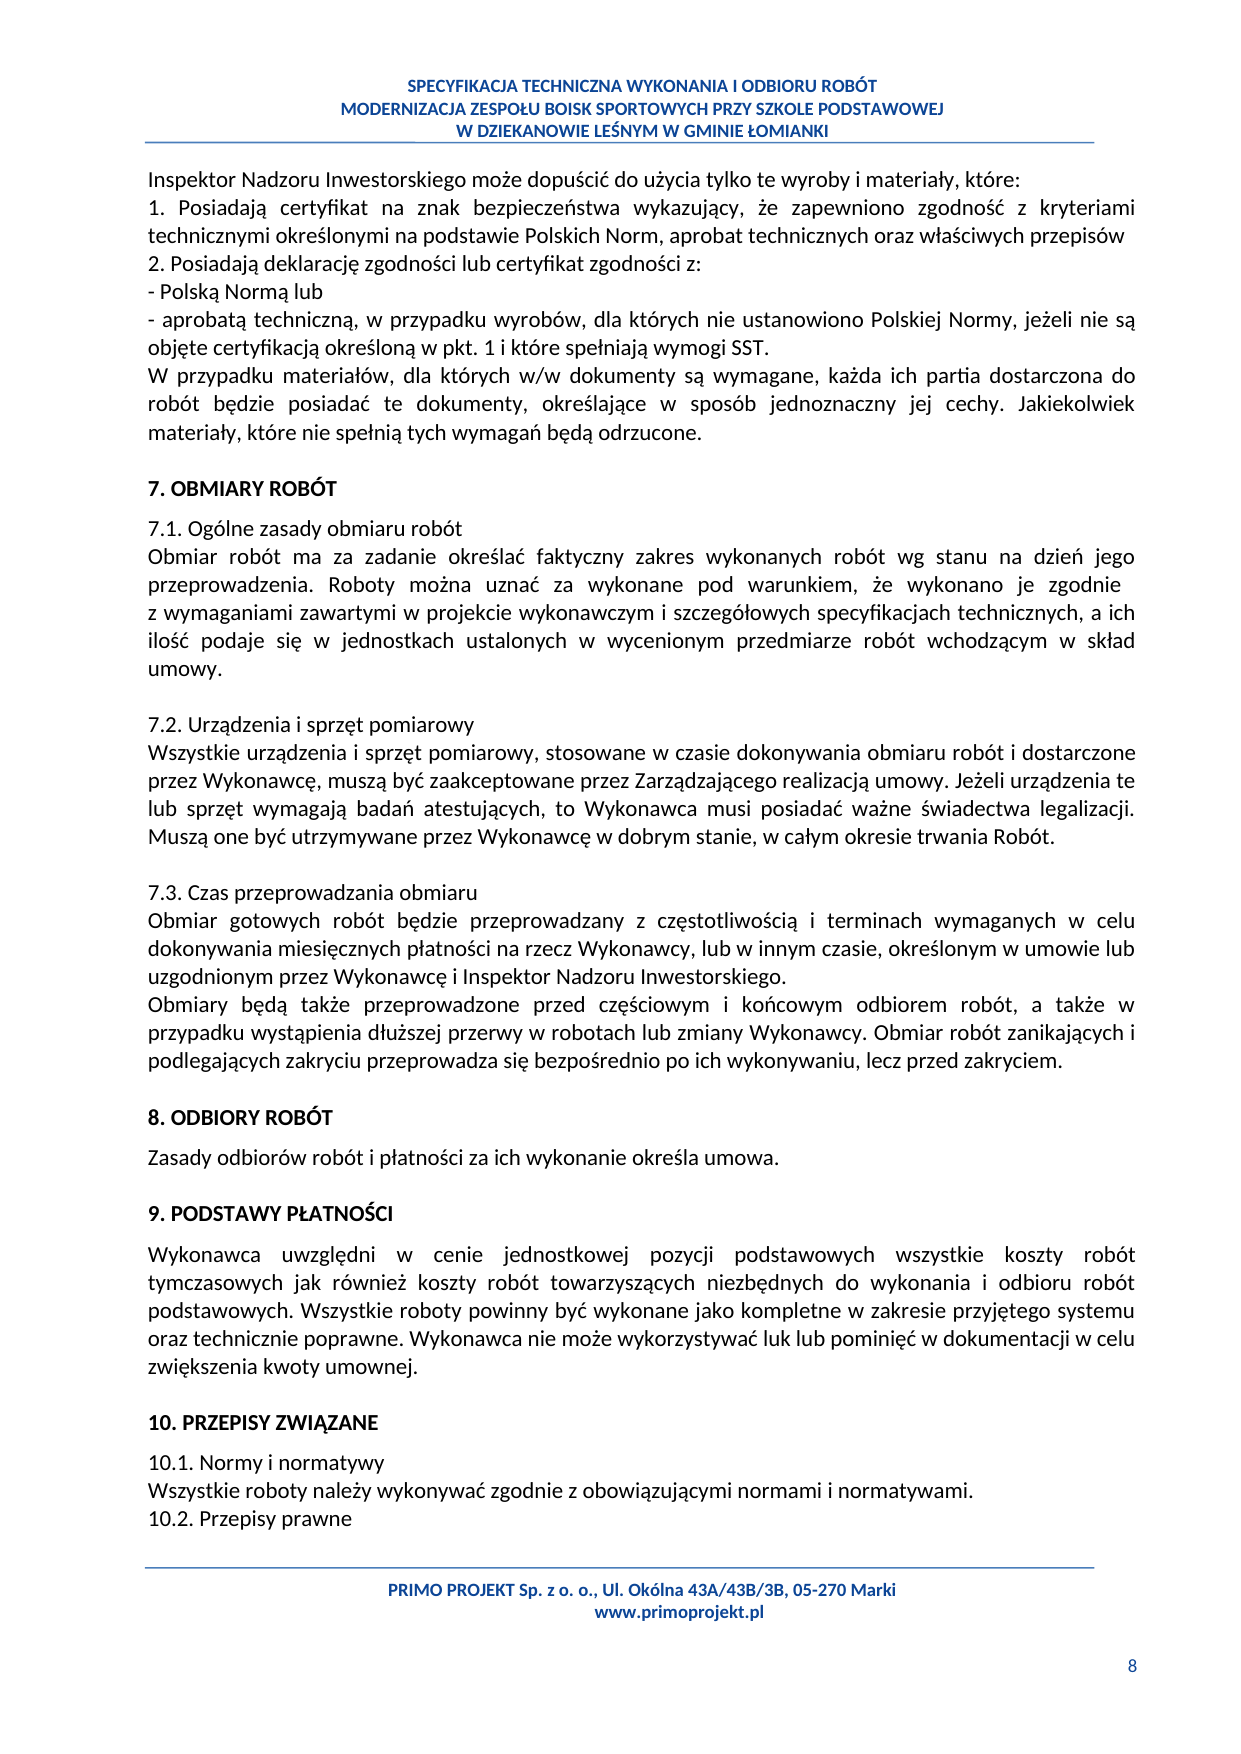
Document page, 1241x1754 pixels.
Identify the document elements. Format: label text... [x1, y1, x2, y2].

text 7.3. Czas przeprowadzania obmiaru [148, 878, 1137, 906]
text Wykonawca uwzględni w cenie jednostkowej pozycji podstawowych wszystkie koszty robót tymczasowych jak również koszty robót towarzyszących niezbędnych do wykonania i odbioru robót podstawowych. Wszystkie roboty powinny być wykonane jako kompletne w zakresie przyjętego systemu oraz technicznie poprawne. Wykonawca nie może wykorzystywać luk lub pominięć w dokumentacji w celu zwiększenia kwoty umownej. [148, 1240, 1137, 1380]
text Obmiar gotowych robót będzie przeprowadzany z częstotliwością i terminach wymaganych w celu dokonywania miesięcznych płatności na rzecz Wykonawcy, lub w innym czasie, określonym w umowie lub uzgodnionym przez Wykonawcę i Inspektor Nadzoru Inwestorskiego. [148, 906, 1137, 991]
text 2. Posiadają deklarację zgodności lub certyfikat zgodności z: [148, 249, 1137, 277]
text W przypadku materiałów, dla których w/w dokumenty są wymagane, każda ich partia dostarczona do robót będzie posiadać te dokumenty, określające w sposób jednoznaczny jej cechy. Jakiekolwiek materiały, które nie spełnią tych wymagań będą odrzucone. [148, 362, 1137, 446]
text 1. Posiadają certyfikat na znak bezpieczeństwa wykazujący, że zapewniono zgodność z kryteriami technicznymi określonymi na podstawie Polskich Norm, aprobat technicznych oraz właściwych przepisów [148, 193, 1137, 249]
text Wszystkie urządzenia i sprzęt pomiarowy, stosowane w czasie dokonywania obmiaru robót i dostarczone przez Wykonawcę, muszą być zaakceptowane przez Zarządzającego realizacją umowy. Jeżeli urządzenia te lub sprzęt wymagają badań atestujących, to Wykonawca musi posiadać ważne świadectwa legalizacji. Muszą one być utrzymywane przez Wykonawcę w dobrym stanie, w całym okresie trwania Robót. [148, 738, 1137, 850]
text - aprobatą techniczną, w przypadku wyrobów, dla których nie ustanowiono Polskiej Normy, jeżeli nie są objęte certyfikacją określoną w pkt. 1 i które spełniają wymogi SST. [148, 306, 1137, 362]
text Zasady odbiorów robót i płatności za ich wykonanie określa umowa. [148, 1143, 1137, 1171]
text 10.2. Przepisy prawne [148, 1504, 1137, 1532]
text Wszystkie roboty należy wykonywać zgodnie z obowiązującymi normami i normatywami. [148, 1476, 1137, 1504]
text Inspektor Nadzoru Inwestorskiego może dopuścić do użycia tylko te wyroby i materiały, które: [148, 165, 1137, 193]
text 7. OBMIARY ROBÓT [148, 474, 1137, 502]
text 10.1. Normy i normatywy [148, 1448, 1137, 1476]
text 7.2. Urządzenia i sprzęt pomiarowy [148, 710, 1137, 738]
text 9. PODSTAWY PŁATNOŚCI [148, 1199, 1137, 1227]
text 8. ODBIORY ROBÓT [148, 1103, 1137, 1131]
text - Polską Normą lub [148, 277, 1137, 306]
text 7.1. Ogólne zasady obmiaru robót [148, 514, 1137, 542]
text 10. PRZEPISY ZWIĄZANE [148, 1408, 1137, 1436]
text Obmiar robót ma za zadanie określać faktyczny zakres wykonanych robót wg stanu na dzień jego przeprowadzenia. Roboty można uznać za wykonane pod warunkiem, że wykonano je zgodnie z wymaganiami zawartymi w projekcie wykonawczym i szczegółowych specyfikacjach technicznych, a ich ilość podaje się w jednostkach ustalonych w wycenionym przedmiarze robót wchodzącym w skład umowy. [148, 542, 1137, 682]
text Obmiary będą także przeprowadzone przed częściowym i końcowym odbiorem robót, a także w przypadku wystąpienia dłuższej przerwy w robotach lub zmiany Wykonawcy. Obmiar robót zanikających i podlegających zakryciu przeprowadza się bezpośrednio po ich wykonywaniu, lecz przed zakryciem. [148, 991, 1137, 1074]
